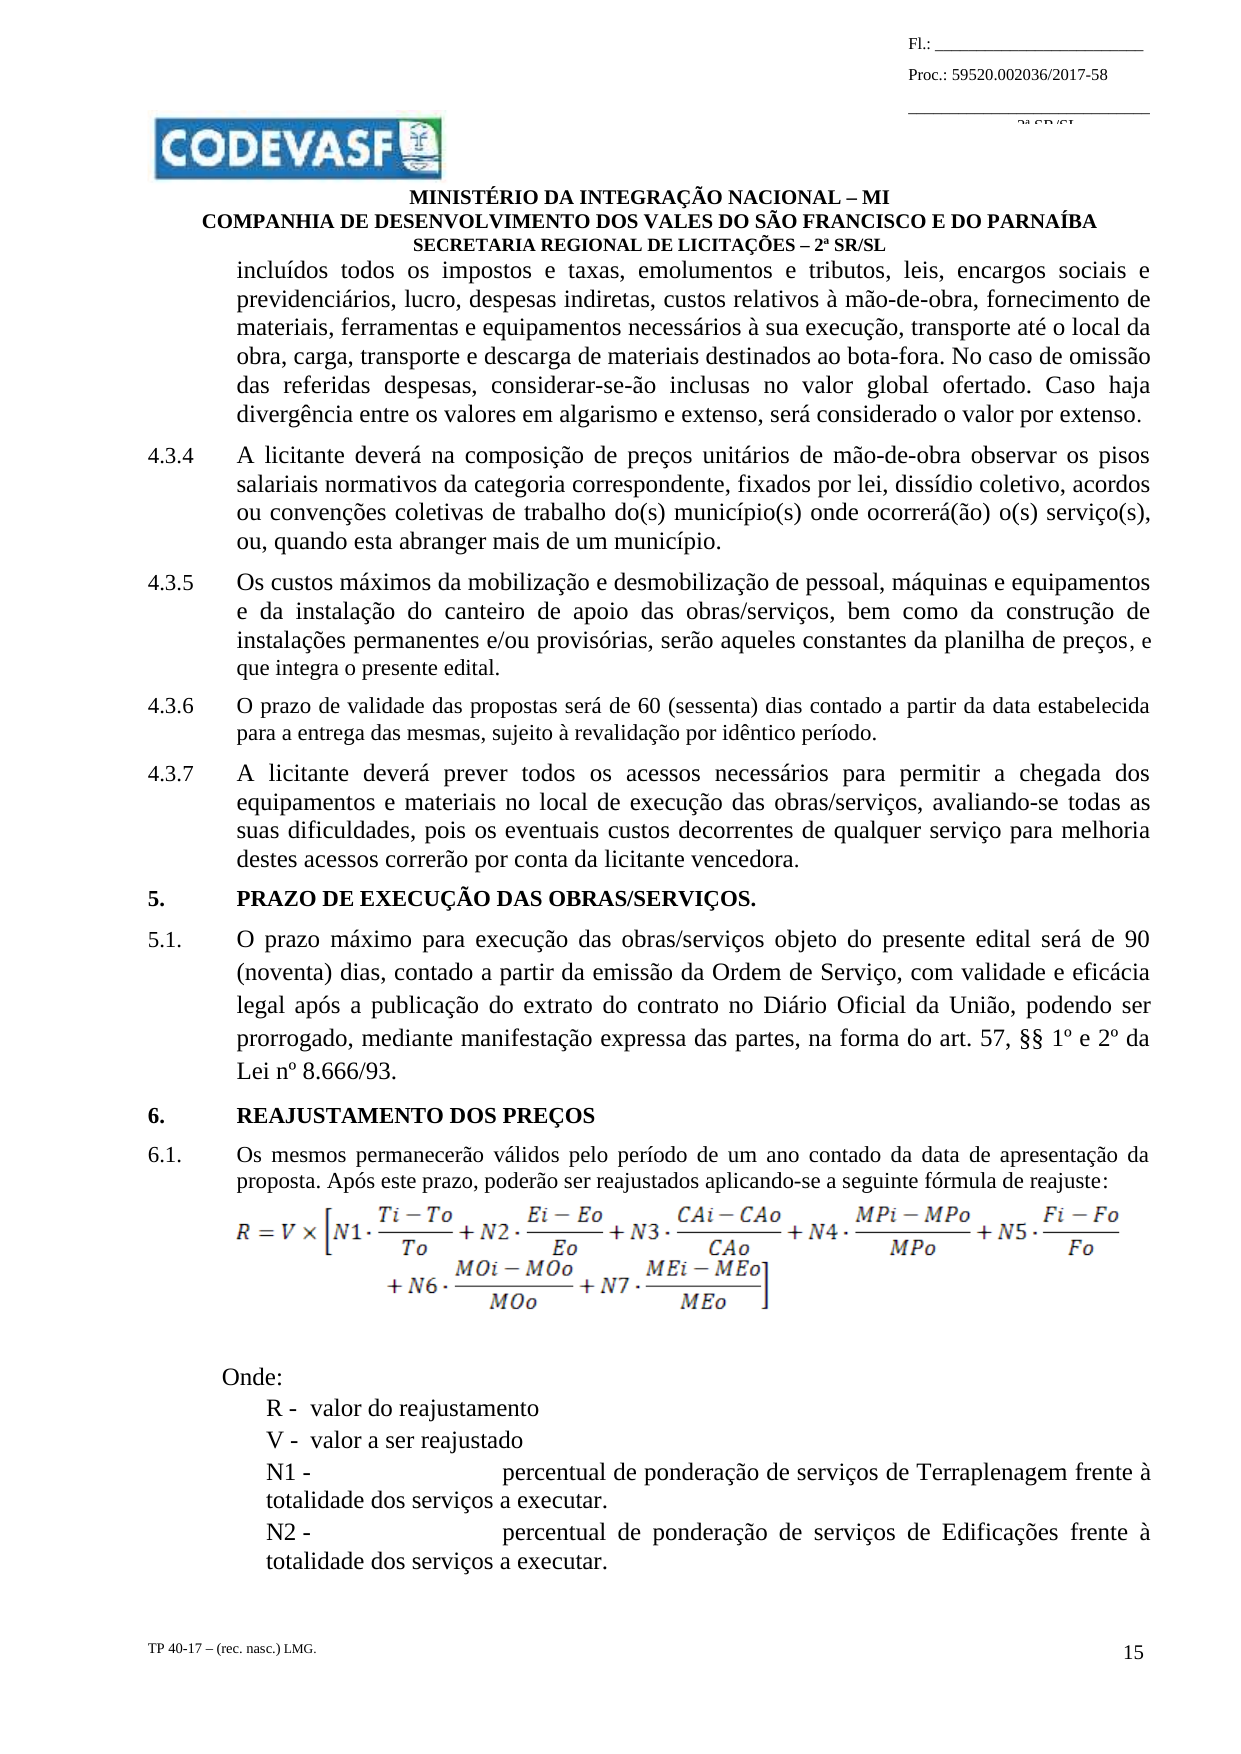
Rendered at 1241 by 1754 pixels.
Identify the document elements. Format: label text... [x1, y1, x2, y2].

list Os mesmos permanecerão válidos pelo período de um ano contado da data de apresentação da proposta. Após este prazo, poderão ser reajustados aplicando-se a seguinte fórmula de reajuste: [148, 1141, 1152, 1193]
picture [147, 110, 448, 186]
list PRAZO DE EXECUÇÃO DAS OBRAS/SERVIÇOS. [148, 885, 1152, 912]
list O prazo de validade das propostas será de 60 (sessenta) dias contado a partir da data estabelecida para a entrega das mesmas, sujeito à revalidação por idêntico período. [148, 693, 1152, 745]
picture [236, 1205, 1212, 1311]
text N1 - percentual de ponderação de serviços de Terraplenagem frente à totalidade dos serviços a executar. [266, 1457, 1152, 1514]
text N2 - percentual de ponderação de serviços de Edificações frente à totalidade dos serviços a executar. [266, 1517, 1152, 1575]
text V - valor a ser reajustado [266, 1425, 1152, 1454]
list A licitante deverá na composição de preços unitários de mão-de-obra observar os pisos salariais normativos da categoria correspondente, fixados por lei, dissídio coletivo, acordos ou convenções coletivas de trabalho do(s) município(s) onde ocorrerá(ão) o(s) serviço(s), ou, quando esta abranger mais de um município. [148, 440, 1152, 555]
text Onde: [222, 1362, 1152, 1391]
list Os custos máximos da mobilização e desmobilização de pessoal, máquinas e equipamentos e da instalação do canteiro de apoio das obras/serviços, bem como da construção de instalações permanentes e/ou provisórias, serão aqueles constantes da planilha de preços, e que integra o presente edital. [148, 567, 1152, 680]
list O prazo máximo para execução das obras/serviços objeto do presente edital será de 90 (noventa) dias, contado a partir da emissão da Ordem de Serviço, com validade e eficácia legal após a publicação do extrato do contrato no Diário Oficial da União, podendo ser prorrogado, mediante manifestação expressa das partes, na forma do art. 57, §§ 1º e 2º da Lei nº 8.666/93. [148, 924, 1152, 1085]
list A licitante deverá prever todos os acessos necessários para permitir a chegada dos equipamentos e materiais no local de execução das obras/serviços, avaliando-se todas as suas dificuldades, pois os eventuais custos decorrentes de qualquer serviço para melhoria destes acessos correrão por conta da licitante vencedora. [148, 758, 1152, 873]
text R - valor do reajustamento [266, 1393, 1152, 1422]
list REAJUSTAMENTO DOS PREÇOS [148, 1102, 1152, 1128]
